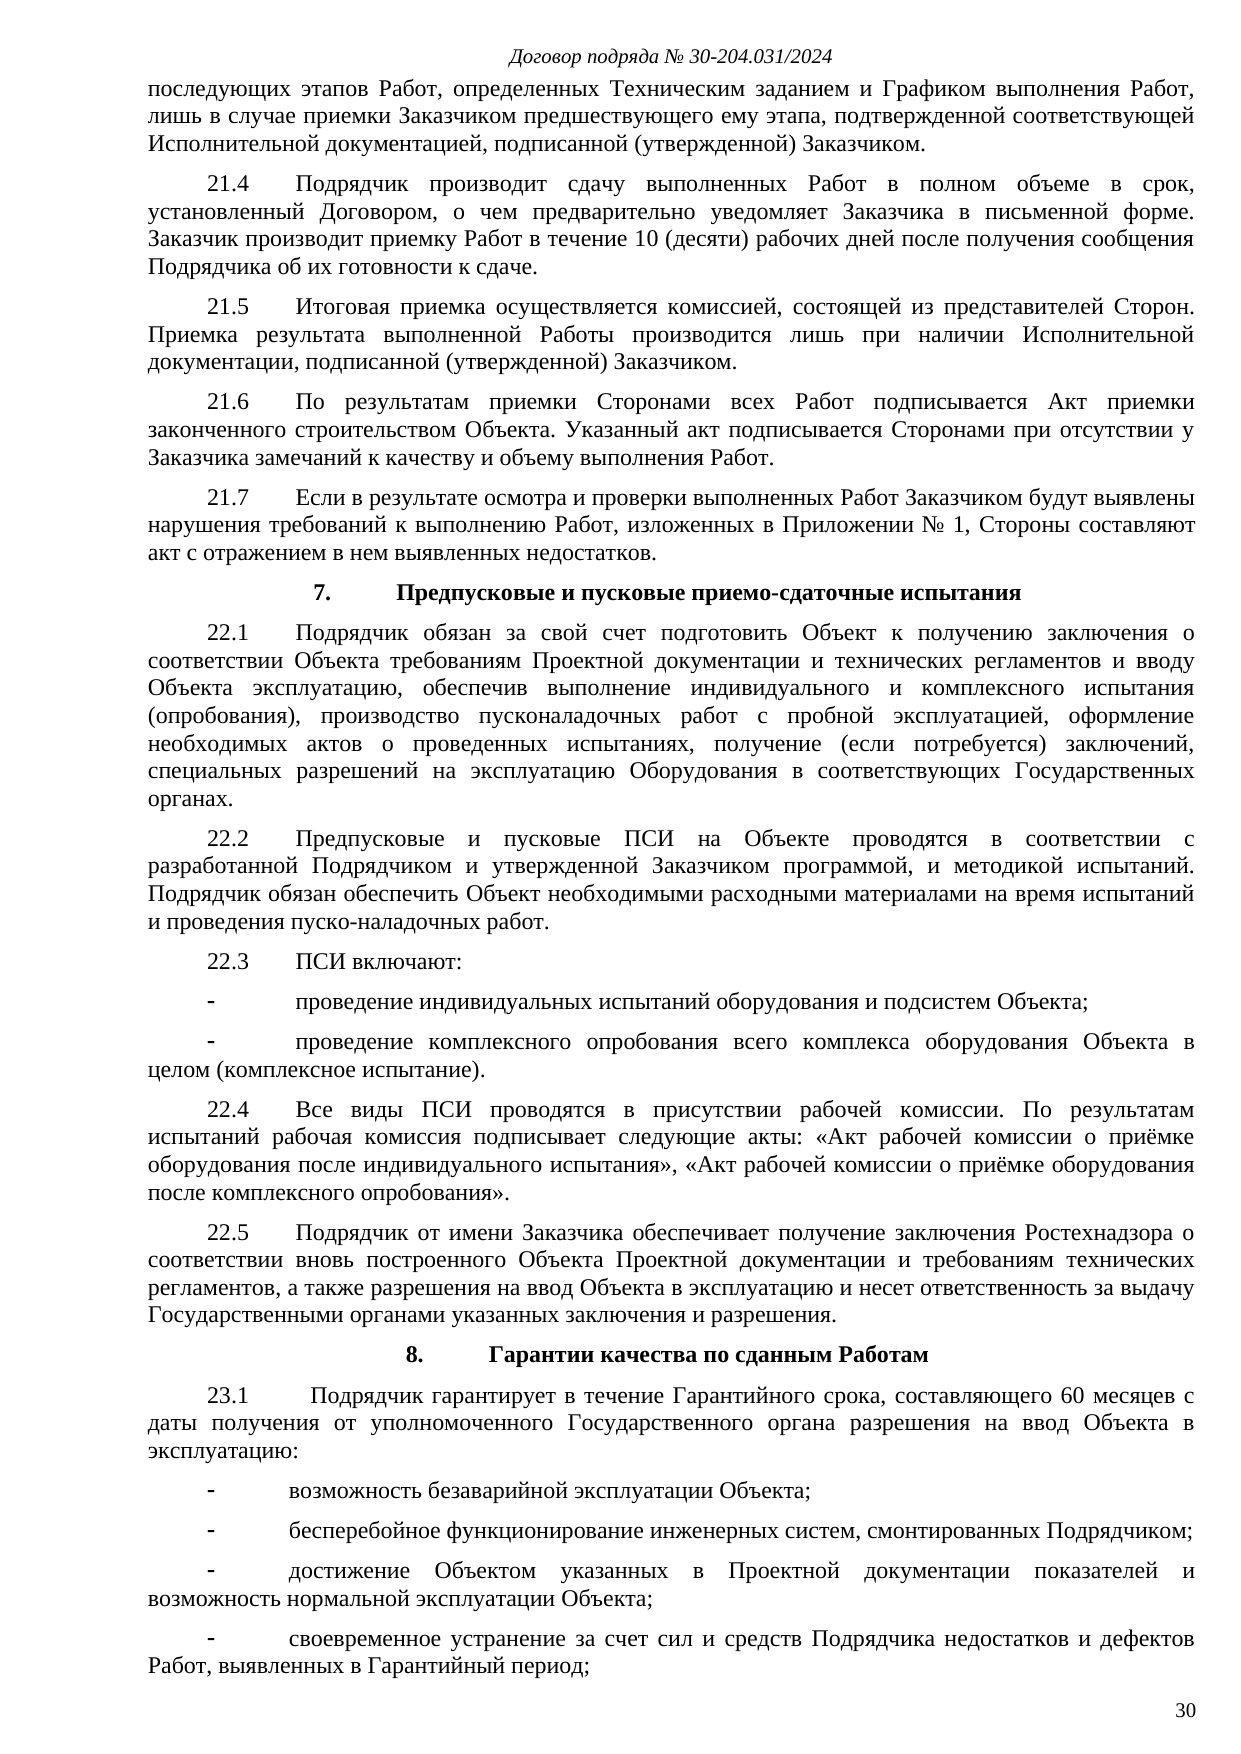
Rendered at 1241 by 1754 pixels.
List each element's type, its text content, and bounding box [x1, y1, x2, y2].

list Подрядчик производит сдачу выполненных Работ в полном объеме в срок, установленный Договором, о чем предварительно уведомляет Заказчика в письменной форме. Заказчик производит приемку Работ в течение 10 (десяти) рабочих дней после получения сообщения Подрядчика об их готовности к сдаче. [148, 169, 1196, 279]
list достижение Объектом указанных в Проектной документации показателей и возможность нормальной эксплуатации Объекта; [148, 1556, 1196, 1611]
list бесперебойное функционирование инженерных систем, смонтированных Подрядчиком; [148, 1516, 1196, 1544]
list Подрядчик обязан за свой счет подготовить Объект к получению заключения о соответствии Объекта требованиям Проектной документации и технических регламентов и вводу Объекта эксплуатацию, обеспечив выполнение индивидуального и комплексного испытания (опробования), производство пусконаладочных работ с пробной эксплуатацией, оформление необходимых актов о проведенных испытаниях, получение (если потребуется) заключений, специальных разрешений на эксплуатацию Оборудования в соответствующих Государственных органах. [148, 618, 1196, 811]
list Все виды ПСИ проводятся в присутствии рабочей комиссии. По результатам испытаний рабочая комиссия подписывает следующие акты: «Акт рабочей комиссии о приёмке оборудования после индивидуального испытания», «Акт рабочей комиссии о приёмке оборудования после комплексного опробования». [148, 1095, 1196, 1205]
text Предпусковые и пусковые приемо-сдаточные испытания [148, 578, 1196, 606]
list своевременное устранение за счет сил и средств Подрядчика недостатков и дефектов Работ, выявленных в Гарантийный период; [148, 1624, 1196, 1679]
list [148, 74, 1196, 157]
list Предпусковые и пусковые ПСИ на Объекте проводятся в соответствии с разработанной Подрядчиком и утвержденной Заказчиком программой, и методикой испытаний. Подрядчик обязан обеспечить Объект необходимыми расходными материалами на время испытаний и проведения пуско-наладочных работ. [148, 824, 1196, 934]
text Гарантии качества по сданным Работам [148, 1341, 1196, 1368]
list Подрядчик гарантирует в течение Гарантийного срока, составляющего 60 месяцев с даты получения от уполномоченного Государственного органа разрешения на ввод Объекта в эксплуатацию: [148, 1381, 1196, 1463]
list Итоговая приемка осуществляется комиссией, состоящей из представителей Сторон. Приемка результата выполненной Работы производится лишь при наличии Исполнительной документации, подписанной (утвержденной) Заказчиком. [148, 292, 1196, 375]
list проведение комплексного опробования всего комплекса оборудования Объекта в целом (комплексное испытание). [148, 1027, 1196, 1082]
list ПСИ включают: [148, 947, 1196, 974]
list проведение индивидуальных испытаний оборудования и подсистем Объекта; [148, 987, 1196, 1014]
list Подрядчик от имени Заказчика обеспечивает получение заключения Ростехнадзора о соответствии вновь построенного Объекта Проектной документации и требованиям технических регламентов, а также разрешения на ввод Объекта в эксплуатацию и несет ответственность за выдачу Государственными органами указанных заключения и разрешения. [148, 1218, 1196, 1328]
list Если в результате осмотра и проверки выполненных Работ Заказчиком будут выявлены нарушения требований к выполнению Работ, изложенных в Приложении № 1, Стороны составляют акт с отражением в нем выявленных недостатков. [148, 483, 1196, 566]
list возможность безаварийной эксплуатации Объекта; [148, 1476, 1196, 1503]
list По результатам приемки Сторонами всех Работ подписывается Акт приемки законченного строительством Объекта. Указанный акт подписывается Сторонами при отсутствии у Заказчика замечаний к качеству и объему выполнения Работ. [148, 387, 1196, 470]
